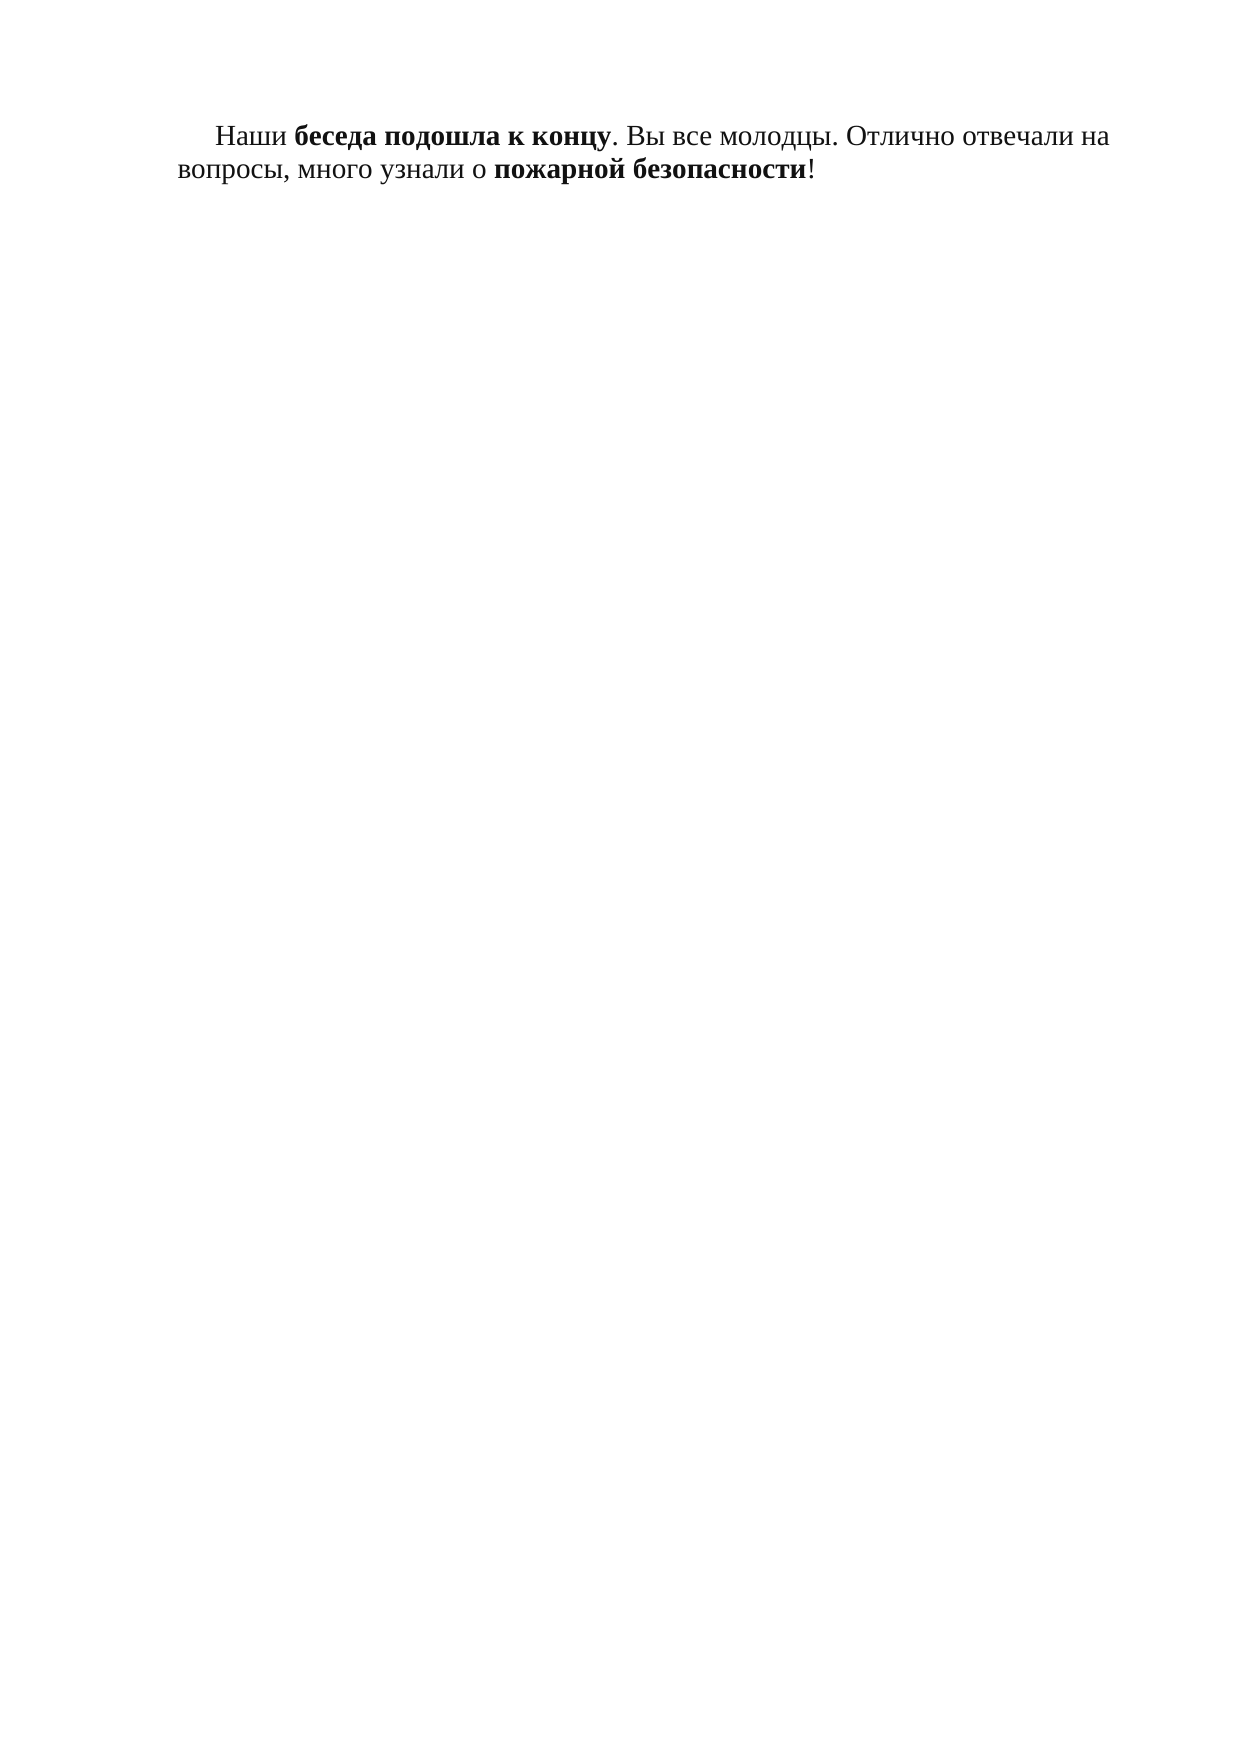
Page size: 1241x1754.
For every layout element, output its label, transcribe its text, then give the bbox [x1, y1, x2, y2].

text Наши беседа подошла к концу. Вы все молодцы. Отлично отвечали на вопросы, много узнали о пожарной безопасности! [177, 118, 1152, 185]
